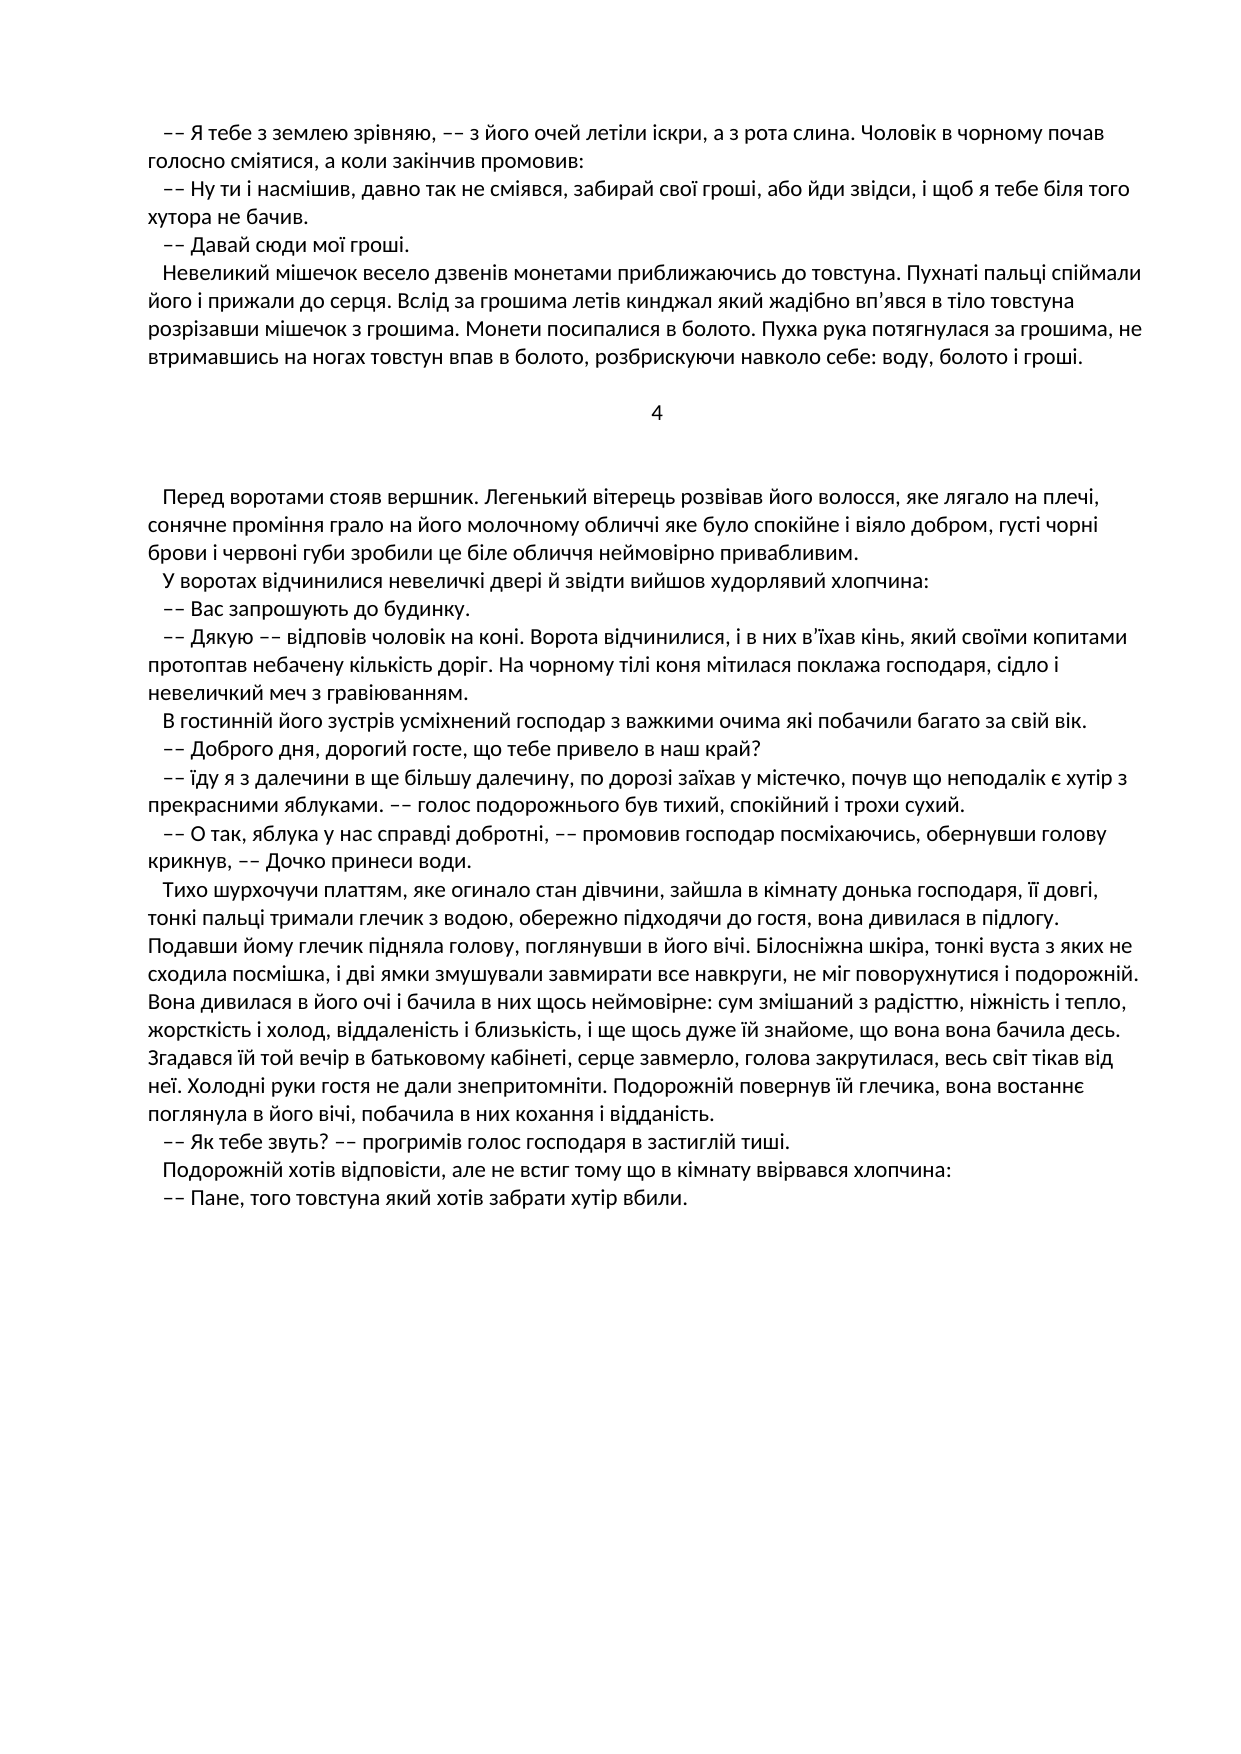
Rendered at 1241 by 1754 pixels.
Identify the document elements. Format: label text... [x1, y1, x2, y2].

text –– Вас запрошують до будинку. [148, 594, 1152, 622]
text Перед воротами стояв вершник. Легенький вітерець розвівав його волосся, яке лягало на плечі, сонячне проміння грало на його молочному обличчі яке було спокійне і віяло добром, густі чорні брови і червоні губи зробили це біле обличчя неймовірно привабливим. [148, 482, 1152, 566]
text –– Давай сюди мої гроші. [148, 230, 1152, 258]
text –– Як тебе звуть? –– прогримів голос господаря в застиглій тиші. [148, 1127, 1152, 1155]
text –– Ну ти і насмішив, давно так не сміявся, забирай свої гроші, або йди звідси, і щоб я тебе біля того хутора не бачив. [148, 174, 1152, 230]
text Невеликий мішечок весело дзвенів монетами приближаючись до товстуна. Пухнаті пальці спіймали його і прижали до серця. Вслід за грошима летів кинджал який жадібно вп’явся в тіло товстуна розрізавши мішечок з грошима. Монети посипалися в болото. Пухка рука потягнулася за грошима, не втримавшись на ногах товстун впав в болото, розбрискуючи навколо себе: воду, болото і гроші. [148, 258, 1152, 370]
text Тихо шурхочучи платтям, яке огинало стан дівчини, зайшла в кімнату донька господаря, її довгі, тонкі пальці тримали глечик з водою, обережно підходячи до гостя, вона дивилася в підлогу. Подавши йому глечик підняла голову, поглянувши в його вічі. Білосніжна шкіра, тонкі вуста з яких не сходила посмішка, і дві ямки змушували завмирати все навкруги, не міг поворухнутися і подорожній. Вона дивилася в його очі і бачила в них щось неймовірне: сум змішаний з радісттю, ніжність і тепло, жорсткість і холод, віддаленість і близькість, і ще щось дуже їй знайоме, що вона вона бачила десь. Згадався їй той вечір в батьковому кабінеті, серце завмерло, голова закрутилася, весь світ тікав від неї. Холодні руки гостя не дали знепритомніти. Подорожній повернув їй глечика, вона востаннє поглянула в його вічі, побачила в них кохання і відданість. [148, 875, 1152, 1127]
text 4 [148, 398, 1152, 426]
text –– О так, яблука у нас справді добротні, –– промовив господар посміхаючись, обернувши голову крикнув, –– Дочко принеси води. [148, 819, 1152, 875]
text –– їду я з далечини в ще більшу далечину, по дорозі заїхав у містечко, почув що неподалік є хутір з прекрасними яблуками. –– голос подорожнього був тихий, спокійний і трохи сухий. [148, 763, 1152, 819]
text Подорожній хотів відповісти, але не встиг тому що в кімнату ввірвався хлопчина: [148, 1155, 1152, 1183]
text –– Дякую –– відповів чоловік на коні. Ворота відчинилися, і в них в’їхав кінь, який своїми копитами протоптав небачену кількість доріг. На чорному тілі коня мітилася поклажа господаря, сідло і невеличкий меч з гравіюванням. [148, 622, 1152, 707]
text –– Пане, того товстуна який хотів забрати хутір вбили. [148, 1183, 1152, 1211]
text В гостинній його зустрів усміхнений господар з важкими очима які побачили багато за свій вік. [148, 707, 1152, 734]
text У воротах відчинилися невеличкі двері й звідти вийшов худорлявий хлопчина: [148, 566, 1152, 594]
text –– Доброго дня, дорогий госте, що тебе привело в наш край? [148, 734, 1152, 763]
text –– Я тебе з землею зрівняю, –– з його очей летіли іскри, а з рота слина. Чоловік в чорному почав голосно сміятися, а коли закінчив промовив: [148, 118, 1152, 174]
